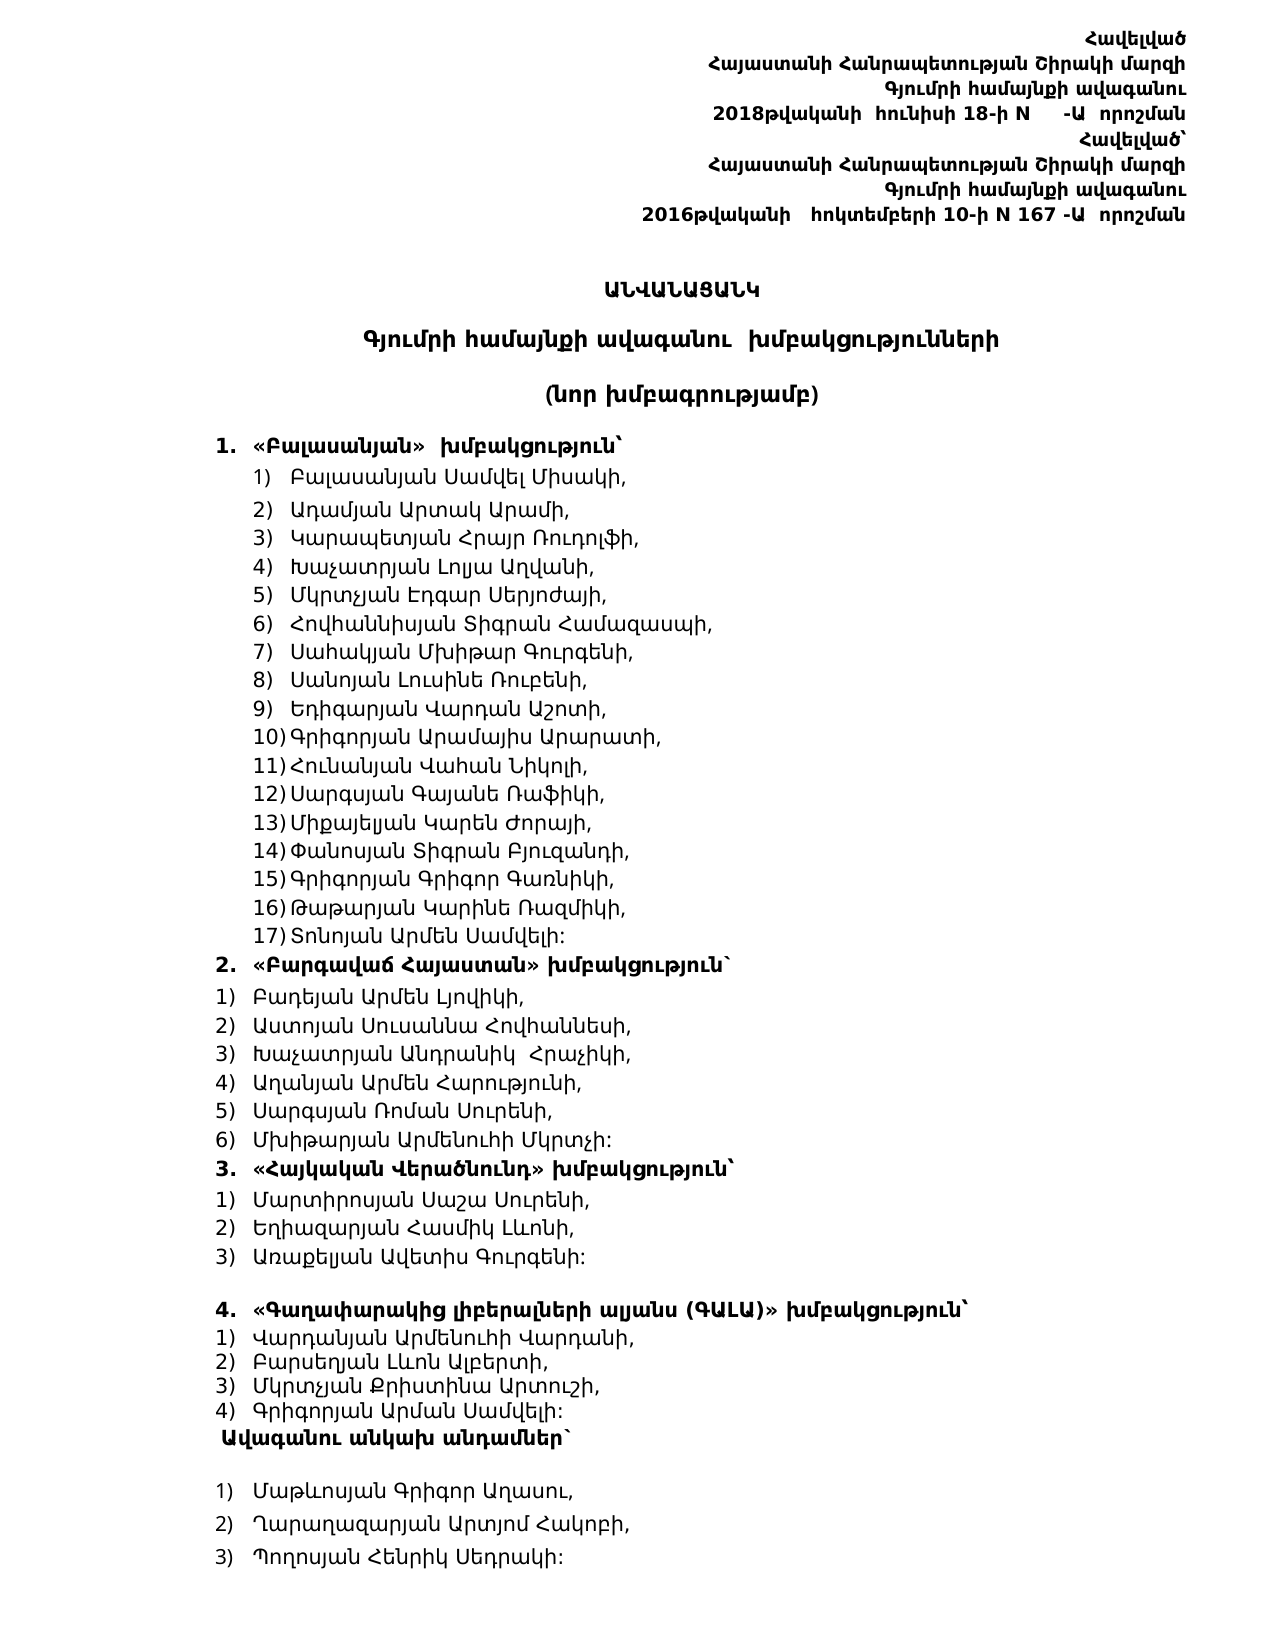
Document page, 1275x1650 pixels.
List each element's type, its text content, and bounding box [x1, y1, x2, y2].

list Գրիգորյան Արամայիս Արարատի, [252, 722, 1186, 751]
list Բալասանյան Սամվել Միսակի, [252, 462, 1186, 491]
list Տոնոյան Արմեն Սամվելի: [252, 921, 1186, 950]
list Թաթարյան Կարինե Ռազմիկի, [252, 893, 1186, 921]
text Ավագանու անկախ անդամներ` [177, 1423, 1186, 1452]
list Եղիազարյան Հասմիկ Լևոնի, [215, 1213, 1186, 1242]
list Հովհաննիսյան Տիգրան Համազասպի, [252, 609, 1186, 637]
text Հայաստանի Հանրապետության Շիրակի մարզի Գյումրի համայնքի ավագանու 2016թվականի հոկտեմբերի 10-ի N 167 -Ա որոշման [177, 154, 1186, 226]
list «Հայկական Վերածնունդ» խմբակցություն՝ [215, 1157, 1186, 1182]
list Միքայելյան Կարեն Ժորայի, [252, 808, 1186, 836]
list Սարգսյան Ռոման Սուրենի, [215, 1096, 1186, 1125]
list Բադեյան Արմեն Լյովիկի, [215, 982, 1186, 1011]
list Ղարաղազարյան Արտյոմ Հակոբի, [215, 1509, 1186, 1538]
list Սահակյան Մխիթար Գուրգենի, [252, 637, 1186, 666]
list Առաքելյան Ավետիս Գուրգենի: [215, 1242, 1186, 1270]
list Խաչատրյան Անդրանիկ Հրաչիկի, [215, 1039, 1186, 1068]
list Հունանյան Վահան Նիկոլի, [252, 751, 1186, 779]
text Գյումրի համայնքի ավագանու խմբակցությունների [177, 326, 1186, 353]
list Պողոսյան Հենրիկ Սեդրակի: [215, 1542, 1186, 1570]
list Գրիգորյան Գրիգոր Գառնիկի, [252, 864, 1186, 893]
list «Բալասանյան» խմբակցություն՝ [215, 434, 1186, 459]
list Բարսեղյան Լևոն Ալբերտի, [215, 1350, 1186, 1374]
list Մխիթարյան Արմենուհի Մկրտչի: [215, 1125, 1186, 1153]
list Ադամյան Արտակ Արամի, [252, 495, 1186, 523]
list Եդիգարյան Վարդան Աշոտի, [252, 694, 1186, 722]
list Մաթևոսյան Գրիգոր Աղասու, [215, 1477, 1186, 1505]
list Կարապետյան Հրայր Ռուդոլֆի, [252, 523, 1186, 552]
list «Բարգավաճ Հայաստան» խմբակցություն` [215, 950, 1186, 978]
text Հայաստանի Հանրապետության Շիրակի մարզի Գյումրի համայնքի ավագանու 2018թվականի հունիսի 18-ի N -Ա որոշման [177, 53, 1186, 125]
list Սանոյան Լուսինե Ռուբենի, [252, 666, 1186, 694]
list «Գաղափարակից լիբերալների ալյանս (ԳԱԼԱ)» խմբակցություն՝ [215, 1298, 1186, 1322]
list Մարտիրոսյան Սաշա Սուրենի, [215, 1185, 1186, 1213]
text (նոր խմբագրությամբ) [177, 378, 1186, 409]
list Վարդանյան Արմենուհի Վարդանի, [215, 1326, 1186, 1350]
list Գրիգորյան Արման Սամվելի: [215, 1399, 1186, 1423]
list Մկրտչյան Էդգար Սերյոժայի, [252, 580, 1186, 609]
text Հավելված՝ [177, 128, 1186, 150]
list Մկրտչյան Քրիստինա Արտուշի, [215, 1374, 1186, 1399]
list Աղանյան Արմեն Հարությունի, [215, 1068, 1186, 1096]
list Սարգսյան Գայանե Ռաֆիկի, [252, 779, 1186, 808]
text ԱՆՎԱՆԱՑԱՆԿ [177, 278, 1186, 302]
list Խաչատրյան Լոլյա Աղվանի, [252, 552, 1186, 580]
text Հավելված [177, 28, 1186, 50]
list Աստոյան Սուսաննա Հովհաննեսի, [215, 1011, 1186, 1039]
list Փանոսյան Տիգրան Բյուզանդի, [252, 836, 1186, 864]
